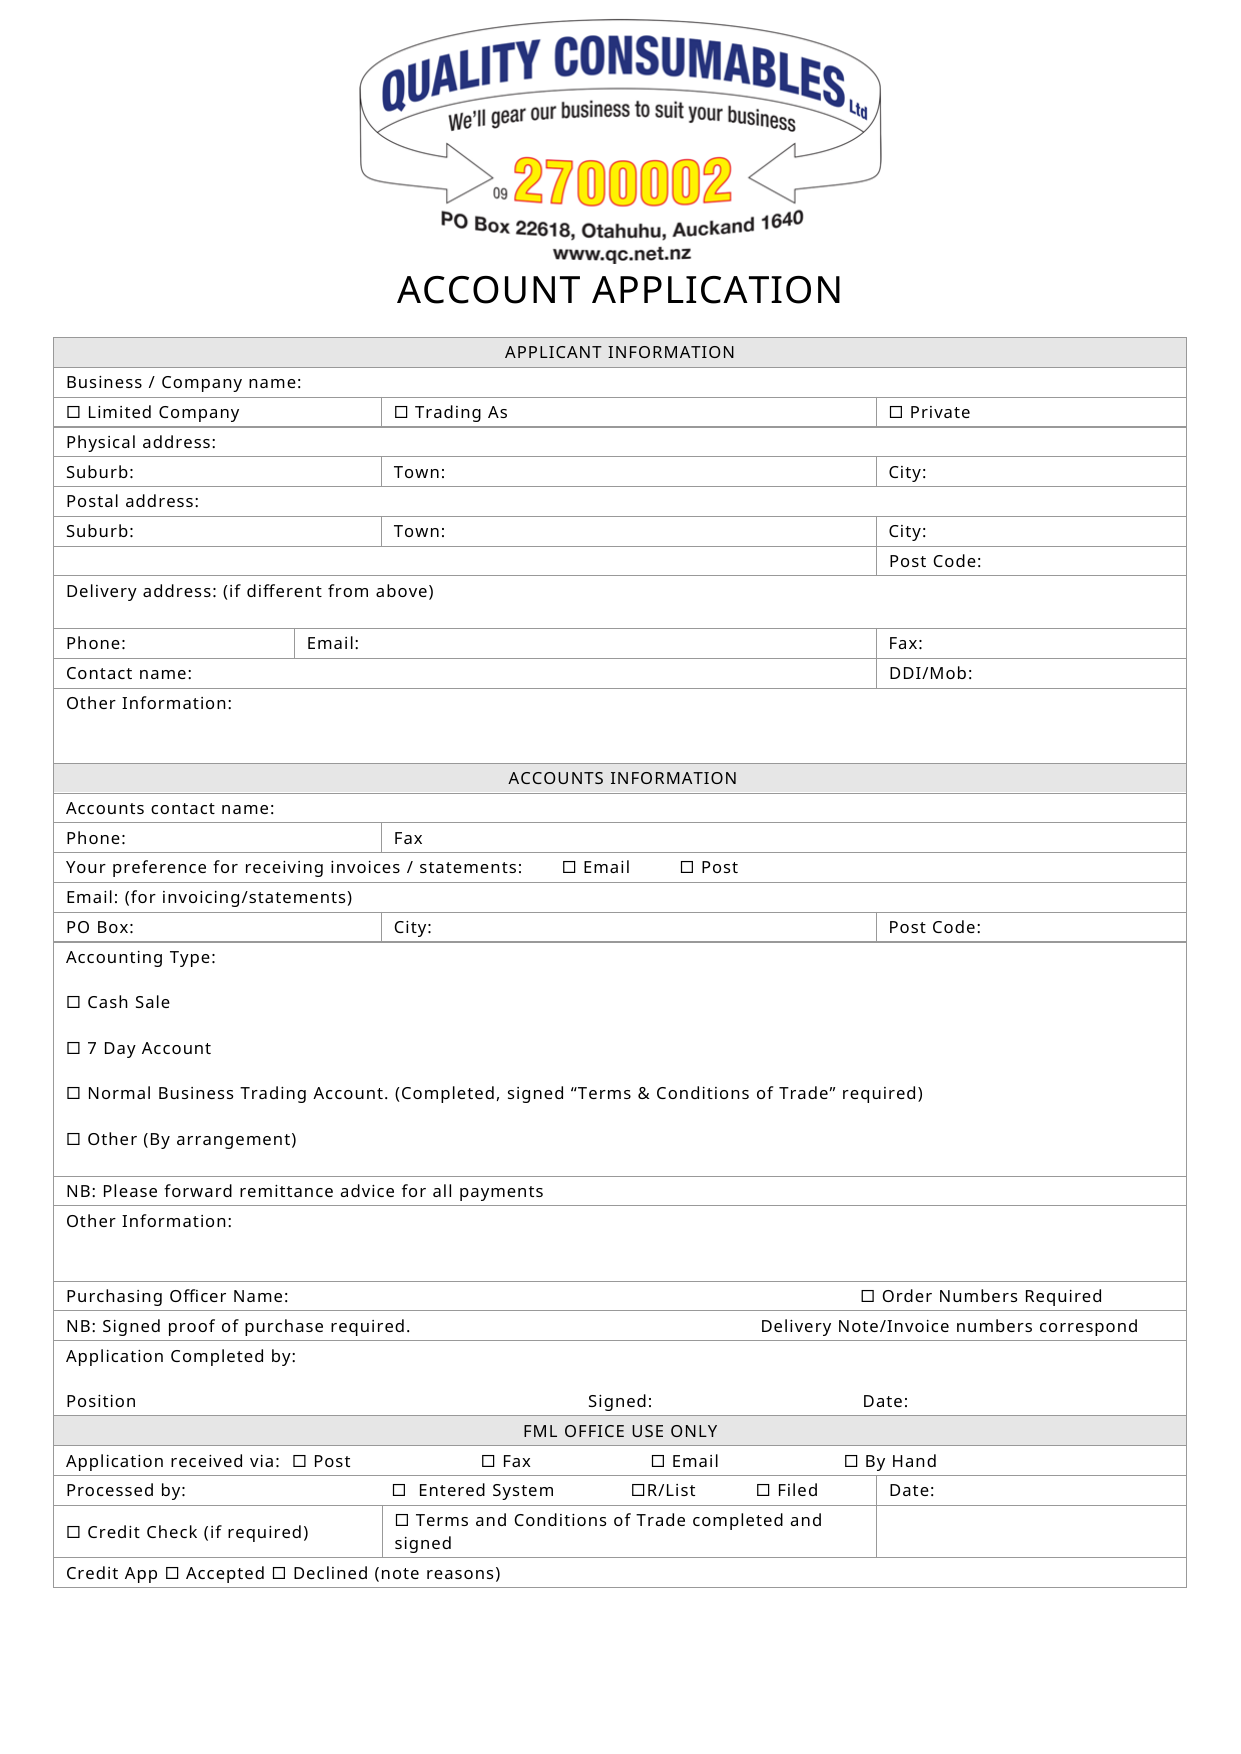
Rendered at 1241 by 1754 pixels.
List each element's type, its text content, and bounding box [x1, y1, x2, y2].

table_cell PO Box: [54, 913, 381, 941]
table_cell Your preference for receiving invoices / statements: Email Post [54, 853, 1186, 882]
table_cell Trading As [382, 398, 876, 426]
table_cell Physical address: [54, 428, 1186, 456]
table_cell Application Completed by: Position Signed: Date: [54, 1341, 1186, 1415]
table_cell Other Information: [54, 689, 1186, 763]
table_cell Town: [382, 517, 876, 546]
table_cell Business / Company name: [54, 368, 1186, 397]
table_cell Phone: [54, 629, 294, 658]
table_cell Postal address: [54, 487, 1186, 516]
table_cell Purchasing Officer Name: Order Numbers Required [54, 1282, 1186, 1310]
table_cell NB: Signed proof of purchase required. Delivery Note/Invoice numbers correspond [54, 1311, 1186, 1340]
table_cell Suburb: [54, 457, 381, 486]
table_cell Other Information: [54, 1206, 1186, 1281]
table_cell Accounting Type: Cash Sale 7 Day Account Normal Business Trading Account. (Completed, signed “Terms & Conditions of Trade” required) Other (By arrangement) [54, 943, 1186, 1176]
table_cell Email: [295, 629, 876, 658]
table_cell Post Code: [877, 547, 1186, 575]
table_cell [877, 1506, 1186, 1557]
table_cell DDI/Mob: [877, 659, 1186, 687]
table_cell Contact name: [54, 659, 876, 687]
table_cell Private [877, 398, 1186, 426]
table_cell City: [877, 517, 1186, 546]
table_cell Suburb: [54, 517, 381, 546]
table_cell City: [877, 457, 1186, 486]
table_cell Limited Company [54, 398, 381, 426]
table_cell Accounts Information [54, 764, 1186, 792]
table_cell Accounts contact name: [54, 794, 1186, 822]
table_cell Processed by: Entered System R/List Filed [54, 1476, 876, 1505]
table_cell Terms and Conditions of Trade completed and signed [383, 1506, 876, 1557]
table_cell NB: Please forward remittance advice for all payments [54, 1177, 1186, 1205]
table_cell Town: [382, 457, 876, 486]
table_cell Credit Check (if required) [54, 1506, 382, 1557]
table_cell Credit App Accepted Declined (note reasons) [54, 1558, 1186, 1587]
table_cell Email: (for invoicing/statements) [54, 883, 1186, 912]
table_cell Fax: [877, 629, 1186, 658]
table_cell Delivery address: (if different from above) [54, 576, 1186, 628]
table_cell Post Code: [877, 913, 1186, 941]
picture [354, 14, 886, 264]
table_cell [54, 547, 876, 575]
text ACCOUNT APPLICATION [75, 263, 1165, 314]
table_cell Fax [382, 823, 1186, 852]
table_cell Phone: [54, 823, 381, 852]
table_header Applicant Information [54, 338, 1186, 367]
table_cell City: [382, 913, 876, 941]
table_cell fML OFFICE USE ONLY [54, 1416, 1186, 1445]
table_cell Application received via: Post Fax Email By Hand [54, 1446, 1186, 1475]
table_cell Date: [877, 1476, 1186, 1505]
